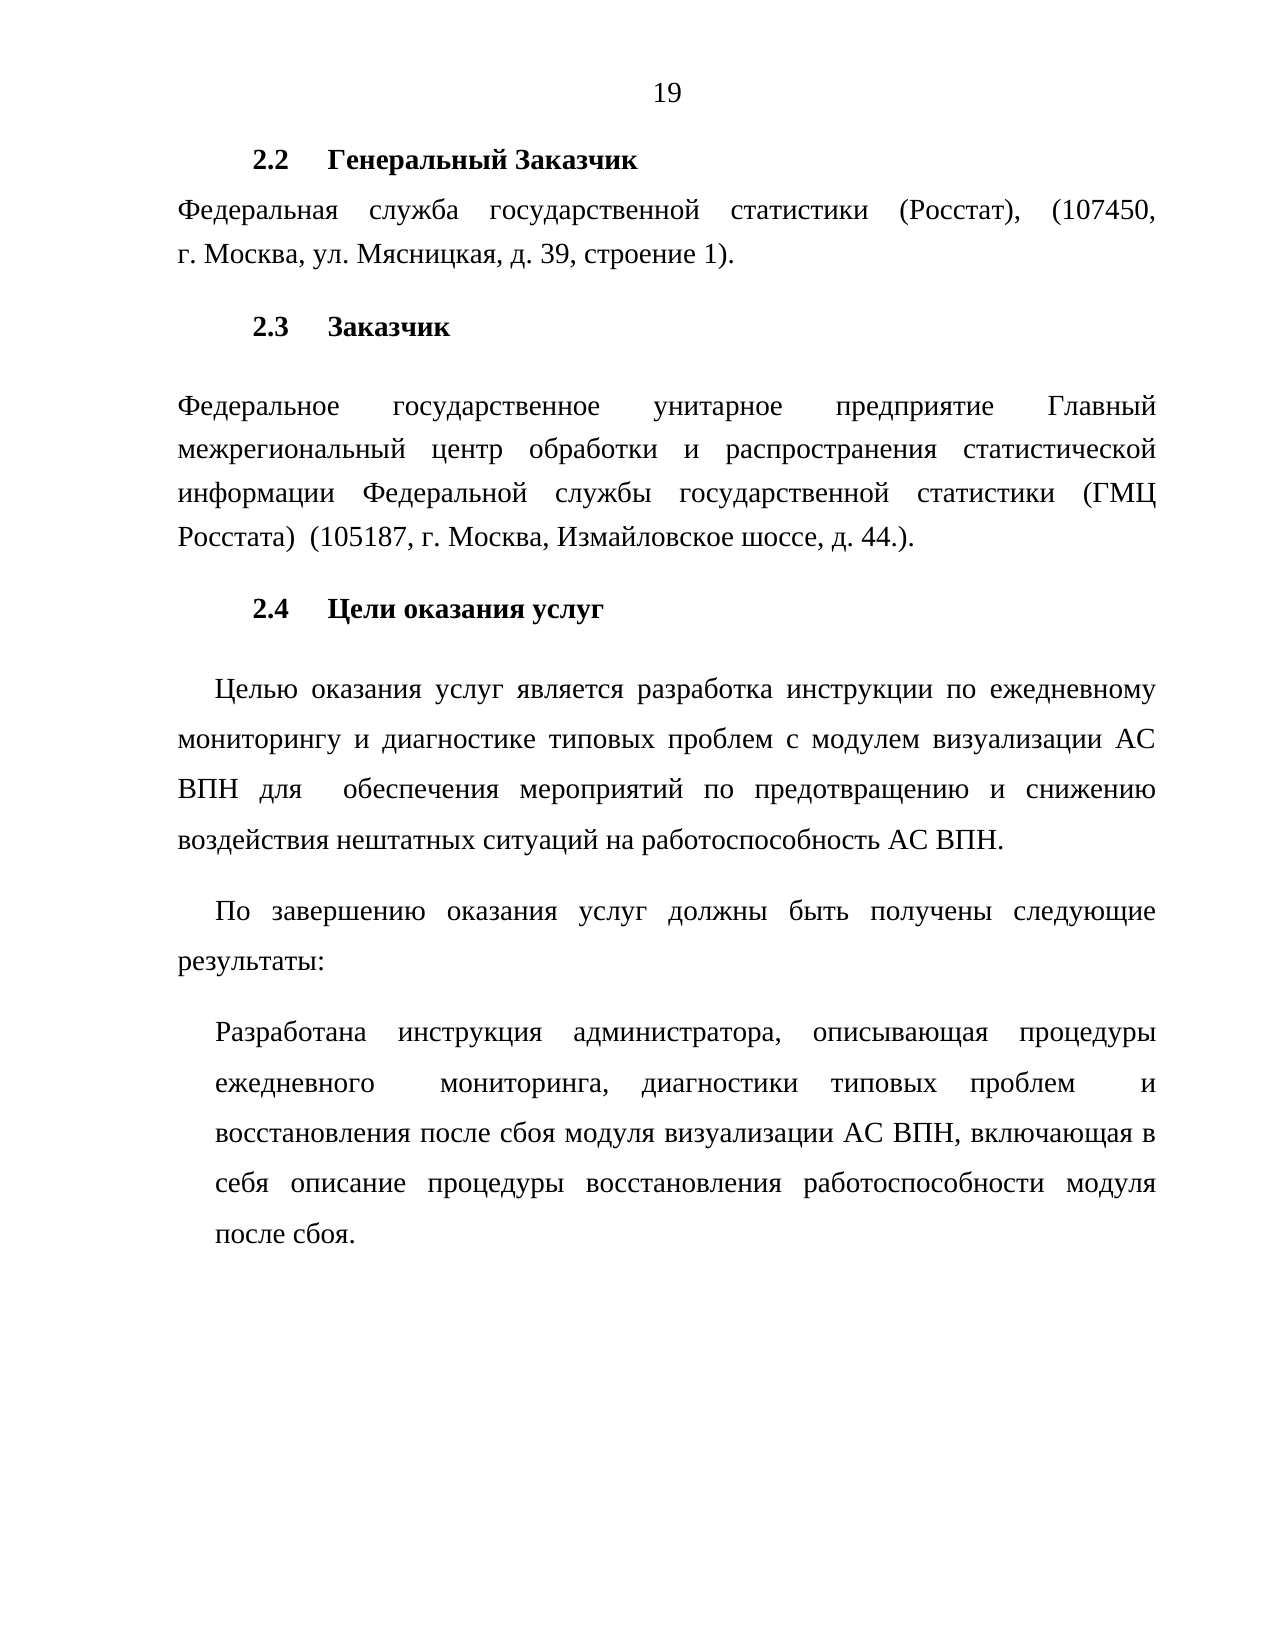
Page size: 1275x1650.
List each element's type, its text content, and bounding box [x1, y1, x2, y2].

subtitle Генеральный Заказчик [177, 142, 1157, 176]
subtitle Заказчик [177, 309, 1157, 342]
subtitle Цели оказания услуг [177, 591, 1157, 625]
text Разработана инструкция администратора, описывающая процедуры ежедневного мониторинга, диагностики типовых проблем и восстановления после сбоя модуля визуализации АС ВПН, включающая в себя описание процедуры восстановления работоспособности модуля после сбоя. [215, 1014, 1157, 1249]
text Целью оказания услуг является разработка инструкции по ежедневному мониторингу и диагностике типовых проблем с модулем визуализации АС ВПН для обеспечения мероприятий по предотвращению и снижению воздействия нештатных ситуаций на работоспособность АС ВПН. [177, 671, 1157, 855]
text Федеральное государственное унитарное предприятие Главный межрегиональный центр обработки и распространения статистической информации Федеральной службы государственной статистики (ГМЦ Росстата) (105187, г. Москва, Измайловское шоссе, д. 44.). [177, 388, 1157, 552]
text Федеральная служба государственной статистики (Росстат), (107450, г. Москва, ул. Мясницкая, д. 39, строение 1). [177, 192, 1157, 269]
text По завершению оказания услуг должны быть получены следующие результаты: [177, 893, 1157, 977]
